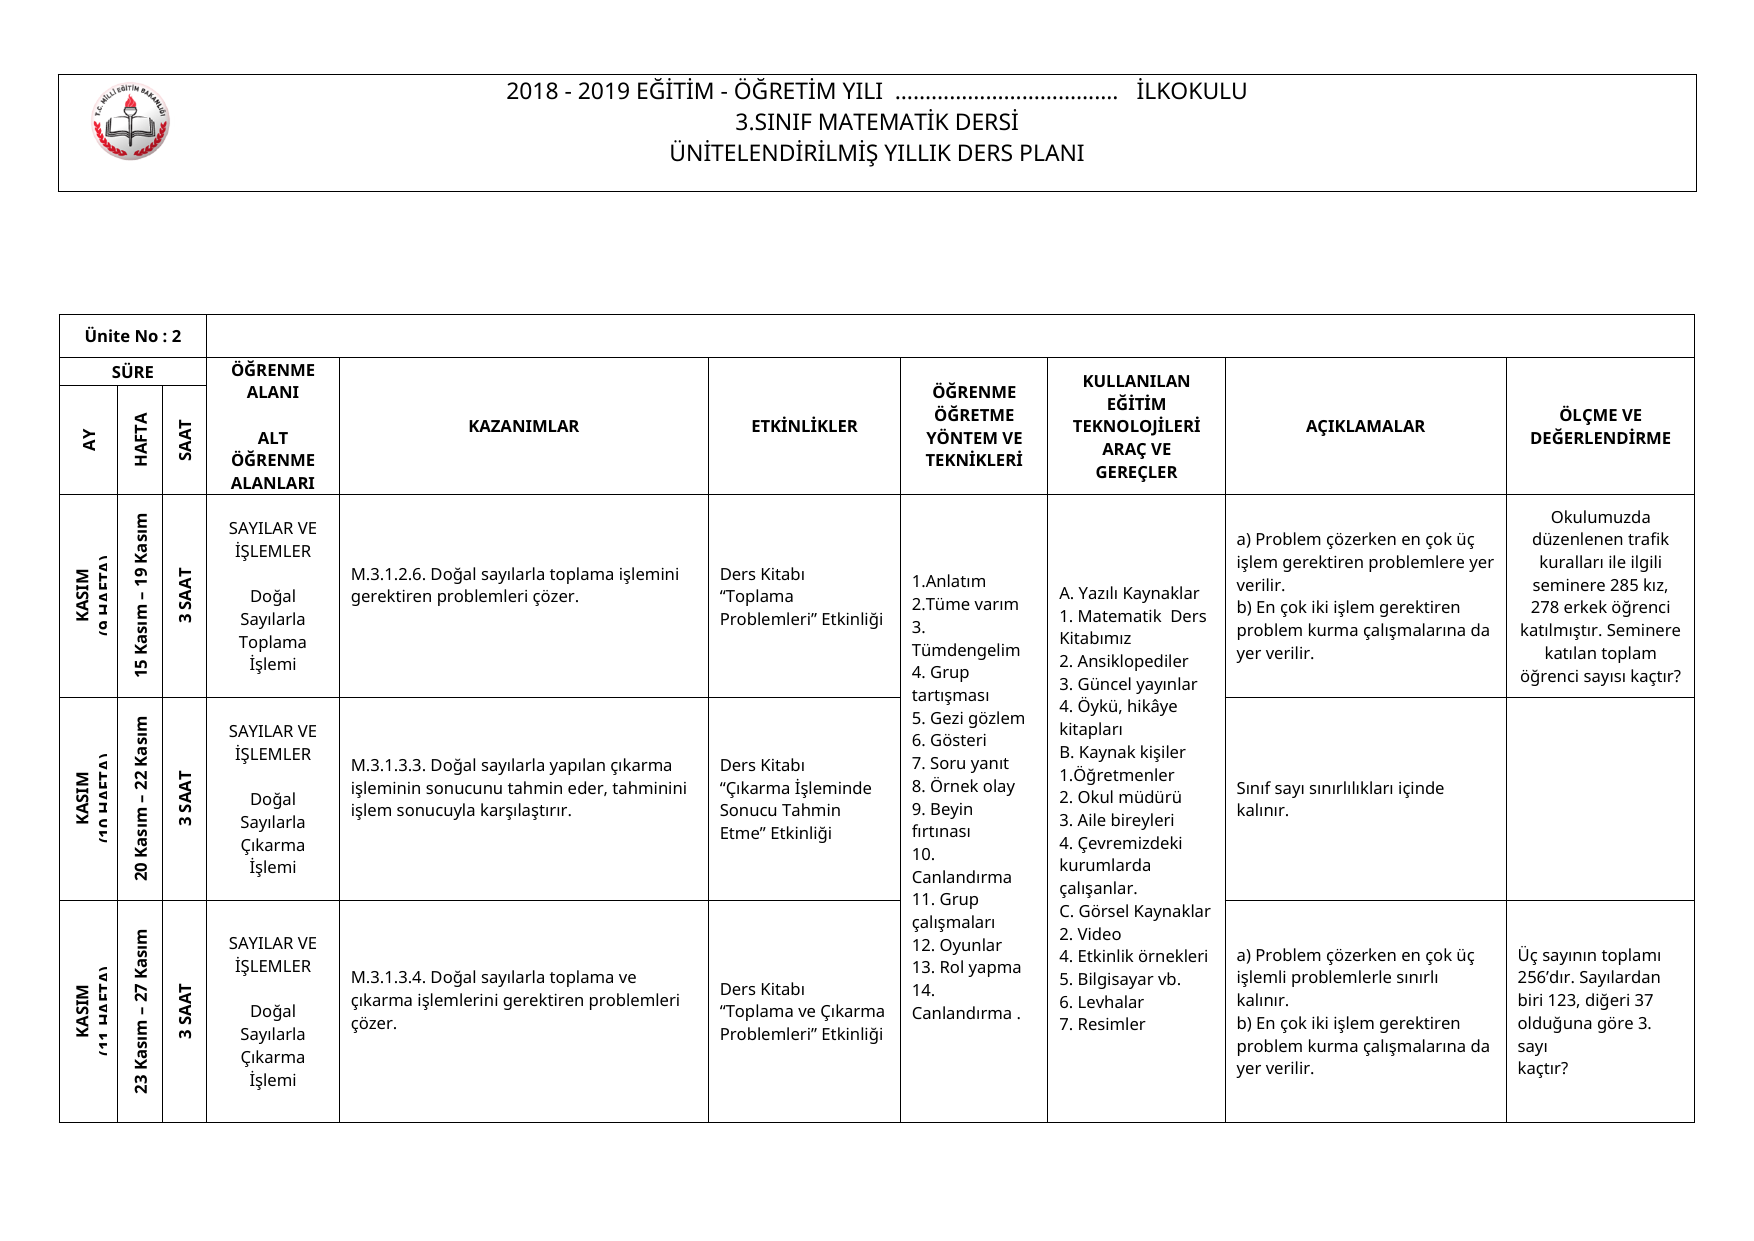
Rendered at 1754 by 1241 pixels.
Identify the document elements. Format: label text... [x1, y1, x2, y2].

table_cell ÖLÇME VE DEĞERLENDİRME [1507, 358, 1694, 494]
table_cell AÇIKLAMALAR [1226, 358, 1506, 494]
picture [85, 77, 175, 167]
table_cell M.3.1.2.6. Doğal sayılarla toplama işlemini gerektiren problemleri çözer. [340, 495, 708, 697]
table_cell M.3.1.3.4. Doğal sayılarla toplama ve çıkarma işlemlerini gerektiren problemleri çözer. [340, 901, 708, 1122]
table_cell HAFTA [118, 386, 162, 494]
table_cell Ders Kitabı “Çıkarma İşleminde Sonucu Tahmin Etme” Etkinliği [709, 698, 900, 900]
table_cell 3 SAAT [163, 698, 206, 900]
table_cell AY [60, 386, 117, 494]
table_cell 20 Kasım – 22 Kasım [118, 698, 162, 900]
table_cell A. Yazılı Kaynaklar 1. Matematik Ders Kitabımız 2. Ansiklopediler 3. Güncel yayınlar 4. Öykü, hikâye kitapları B. Kaynak kişiler 1.Öğretmenler 2. Okul müdürü 3. Aile bireyleri 4. Çevremizdeki kurumlarda çalışanlar. C. Görsel Kaynaklar 2. Video 4. Etkinlik örnekleri 5. Bilgisayar vb. 6. Levhalar 7. Resimler [1048, 495, 1225, 1122]
table_cell Okulumuzda düzenlenen trafik kuralları ile ilgili seminere 285 kız, 278 erkek öğrenci katılmıştır. Seminere katılan toplam öğrenci sayısı kaçtır? [1507, 495, 1694, 697]
table_cell KULLANILAN EĞİTİM TEKNOLOJİLERİ ARAÇ VE GEREÇLER [1048, 358, 1225, 494]
table_cell a) Problem çözerken en çok üç işlemli problemlerle sınırlı kalınır. b) En çok iki işlem gerektiren problem kurma çalışmalarına da yer verilir. [1226, 901, 1506, 1122]
table_cell ÖĞRENME ÖĞRETME YÖNTEM VE TEKNİKLERİ [901, 358, 1047, 494]
table_cell KAZANIMLAR [340, 358, 708, 494]
table_cell SAYILAR VE İŞLEMLER Doğal Sayılarla Çıkarma İşlemi [207, 698, 339, 900]
table_cell 1.Anlatım 2.Tüme varım 3. Tümdengelim 4. Grup tartışması 5. Gezi gözlem 6. Gösteri 7. Soru yanıt 8. Örnek olay 9. Beyin fırtınası 10. Canlandırma 11. Grup çalışmaları 12. Oyunlar 13. Rol yapma 14. Canlandırma . [901, 495, 1047, 1122]
table_cell Sınıf sayı sınırlılıkları içinde kalınır. [1226, 698, 1506, 900]
table_cell [1507, 698, 1694, 900]
table_cell KASIM (11.HAFTA) [60, 901, 117, 1122]
table_cell 15 Kasım – 19 Kasım [118, 495, 162, 697]
table_cell KASIM (9.HAFTA) [60, 495, 117, 697]
table_cell M.3.1.3.3. Doğal sayılarla yapılan çıkarma işleminin sonucunu tahmin eder, tahminini işlem sonucuyla karşılaştırır. [340, 698, 708, 900]
table_cell Ders Kitabı “Toplama ve Çıkarma Problemleri” Etkinliği [709, 901, 900, 1122]
table_cell Üç sayının toplamı 256’dır. Sayılardan biri 123, diğeri 37 olduğuna göre 3. sayı kaçtır? [1507, 901, 1694, 1122]
table_cell 3 SAAT [163, 901, 206, 1122]
table_cell SAYILAR VE İŞLEMLER Doğal Sayılarla Toplama İşlemi [207, 495, 339, 697]
table_cell Ders Kitabı “Toplama Problemleri” Etkinliği [709, 495, 900, 697]
table_cell ETKİNLİKLER [709, 358, 900, 494]
table_cell SAYILAR VE İŞLEMLER Doğal Sayılarla Çıkarma İşlemi [207, 901, 339, 1122]
table_cell 23 Kasım – 27 Kasım [118, 901, 162, 1122]
table_cell KASIM (10.HAFTA) [60, 698, 117, 900]
table_header Ünite No : 2 [60, 315, 206, 357]
table_cell 3 SAAT [163, 495, 206, 697]
table_cell a) Problem çözerken en çok üç işlem gerektiren problemlere yer verilir. b) En çok iki işlem gerektiren problem kurma çalışmalarına da yer verilir. [1226, 495, 1506, 697]
table_cell ÖĞRENME ALANI ALT ÖĞRENME ALANLARI [207, 358, 339, 494]
table_cell SÜRE [60, 358, 206, 385]
table_cell SAAT [163, 386, 206, 494]
table_header [207, 315, 1694, 357]
